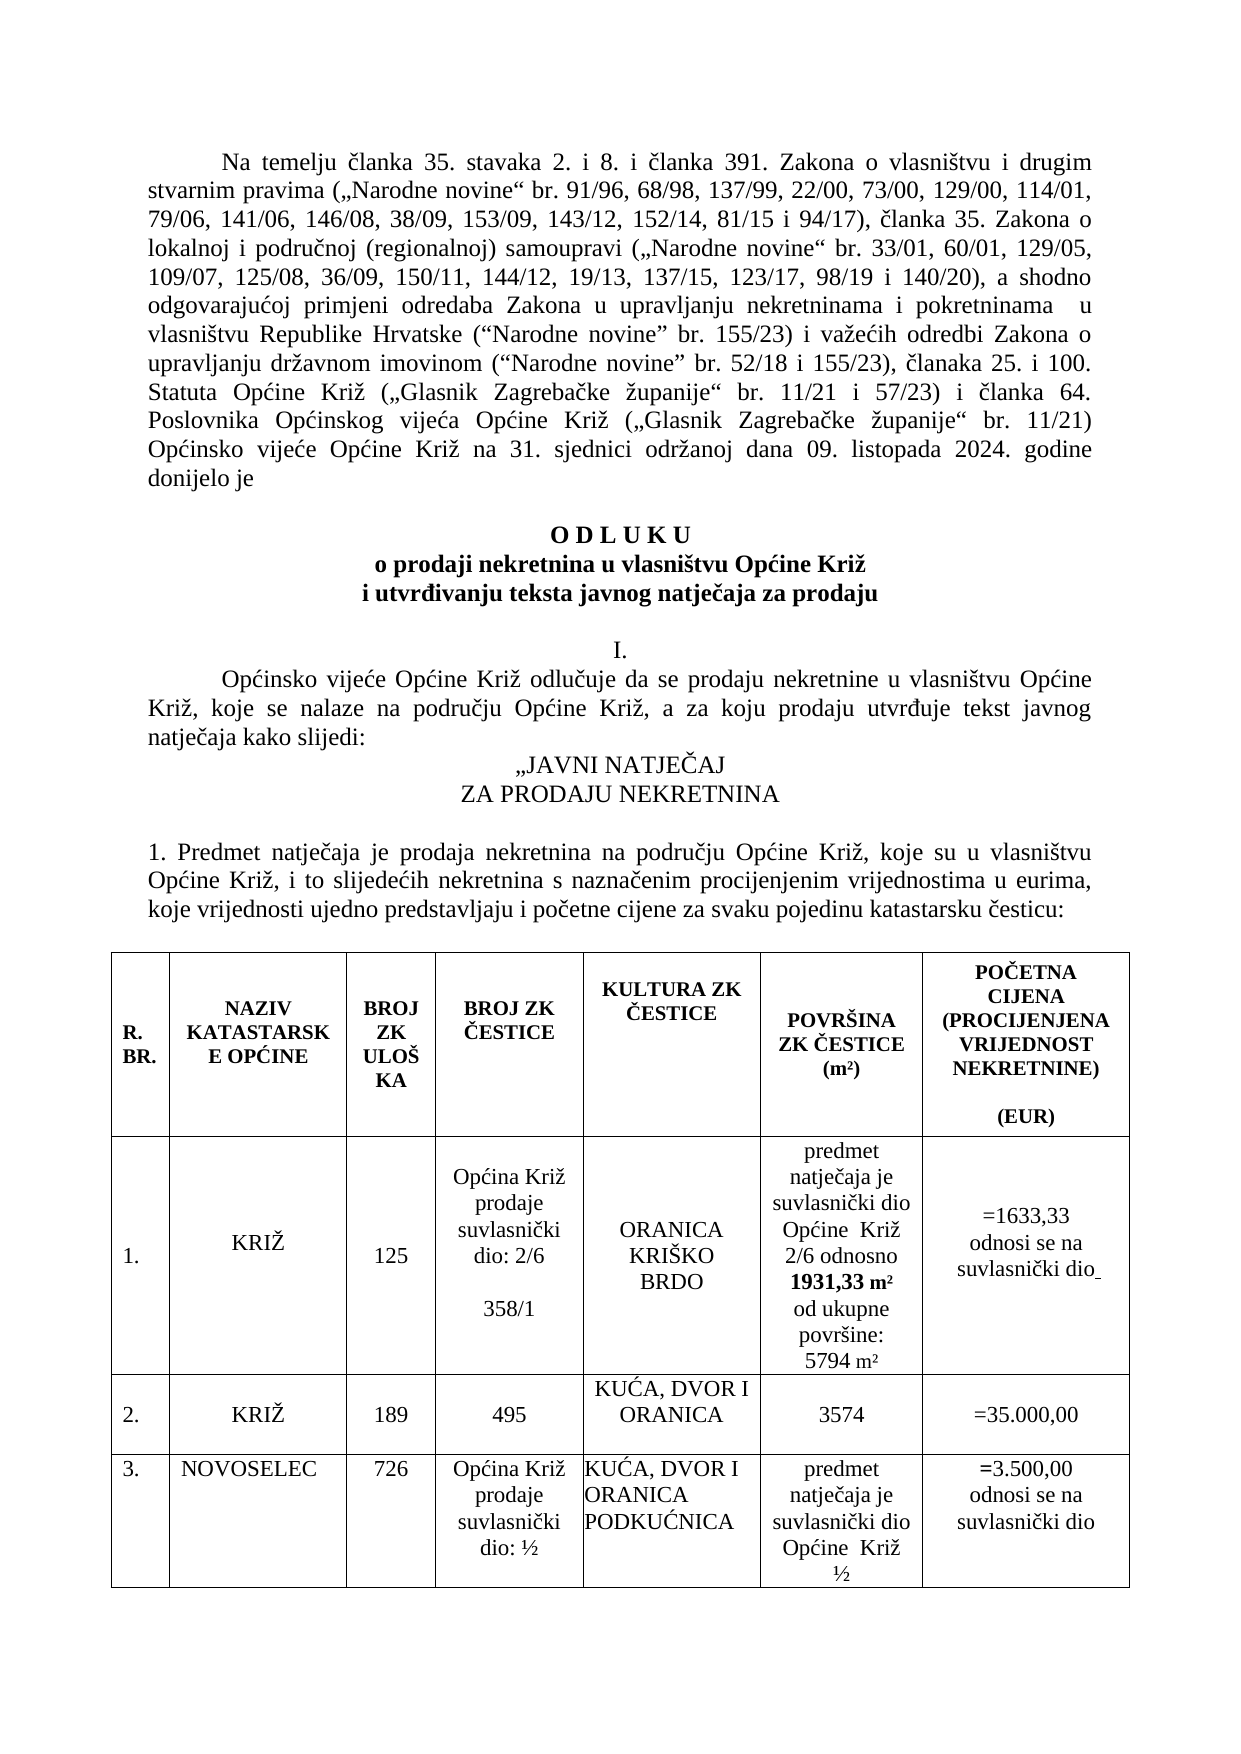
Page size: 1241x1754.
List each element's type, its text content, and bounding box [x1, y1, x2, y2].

table_cell 3. [112, 1455, 169, 1587]
text „JAVNI NATJEČAJ [148, 751, 1093, 779]
table_cell KRIŽ [170, 1375, 346, 1454]
table_cell 189 [347, 1375, 435, 1454]
table_header BROJ ZK ULOŠKA [347, 953, 435, 1136]
text Općinsko vijeće Općine Križ odlučuje da se prodaju nekretnine u vlasništvu Općine Križ, koje se nalaze na području Općine Križ, a za koju prodaju utvrđuje tekst javnog natječaja kako slijedi: [148, 664, 1093, 751]
table_cell Općina Križ prodaje suvlasnički dio: 2/6 358/1 [436, 1137, 583, 1374]
table_cell predmet natječaja je suvlasnički dio Općine Križ 2/6 odnosno 1931,33 m² od ukupne površine: 5794 m² [761, 1137, 922, 1374]
table_cell =1633,33 odnosi se na suvlasnički dio [923, 1137, 1129, 1374]
table_cell NOVOSELEC [170, 1455, 346, 1587]
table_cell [436, 1455, 583, 1587]
table_header POVRŠINA ZK ČESTICE (m²) [761, 953, 922, 1136]
table_cell 3574 [761, 1375, 922, 1454]
table_cell 2. [112, 1375, 169, 1454]
text o prodaji nekretnina u vlasništvu Općine Križ [148, 549, 1093, 578]
text ZA PRODAJU NEKRETNINA [148, 779, 1093, 808]
table_cell 125 [347, 1137, 435, 1374]
text i utvrđivanju teksta javnog natječaja za prodaju [148, 578, 1093, 607]
text 1. Predmet natječaja je prodaja nekretnina na području Općine Križ, koje su u vlasništvu Općine Križ, i to slijedećih nekretnina s naznačenim procijenjenim vrijednostima u eurima, koje vrijednosti ujedno predstavljaju i početne cijene za svaku pojedinu katastarsku česticu: [148, 837, 1093, 923]
table_cell KUĆA, DVOR I ORANICA [584, 1375, 760, 1454]
table_header NAZIV KATASTARSKE OPĆINE [170, 953, 346, 1136]
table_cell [761, 1455, 922, 1587]
table_header POČETNA CIJENA (PROCIJENJENA VRIJEDNOST NEKRETNINE) (EUR) [923, 953, 1129, 1136]
text Na temelju članka 35. stavaka 2. i 8. i članka 391. Zakona o vlasništvu i drugim stvarnim pravima („Narodne novine“ br. 91/96, 68/98, 137/99, 22/00, 73/00, 129/00, 114/01, 79/06, 141/06, 146/08, 38/09, 153/09, 143/12, 152/14, 81/15 i 94/17), članka 35. Zakona o lokalnoj i područnoj (regionalnoj) samoupravi („Narodne novine“ br. 33/01, 60/01, 129/05, 109/07, 125/08, 36/09, 150/11, 144/12, 19/13, 137/15, 123/17, 98/19 i 140/20), a shodno odgovarajućoj primjeni odredaba Zakona u upravljanju nekretninama i pokretninama u vlasništvu Republike Hrvatske (“Narodne novine” br. 155/23) i važećih odredbi Zakona o upravljanju državnom imovinom (“Narodne novine” br. 52/18 i 155/23), članaka 25. i 100. Statuta Općine Križ („Glasnik Zagrebačke županije“ br. 11/21 i 57/23) i članka 64. Poslovnika Općinskog vijeća Općine Križ („Glasnik Zagrebačke županije“ br. 11/21) Općinsko vijeće Općine Križ na 31. sjednici održanoj dana 09. listopada 2024. godine donijelo je [148, 147, 1093, 492]
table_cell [923, 1455, 1129, 1587]
text I. [148, 636, 1093, 664]
table_header KULTURA ZK ČESTICE [584, 953, 760, 1136]
table_header R. BR. [112, 953, 169, 1136]
table_cell 1. [112, 1137, 169, 1374]
table_cell =35.000,00 [923, 1375, 1129, 1454]
table_cell 495 [436, 1375, 583, 1454]
table_cell 726 [347, 1455, 435, 1587]
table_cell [584, 1455, 760, 1587]
table_cell ORANICA KRIŠKO BRDO [584, 1137, 760, 1374]
table_header BROJ ZK ČESTICE [436, 953, 583, 1136]
text O D L U K U [148, 521, 1093, 549]
table_cell KRIŽ [170, 1137, 346, 1374]
